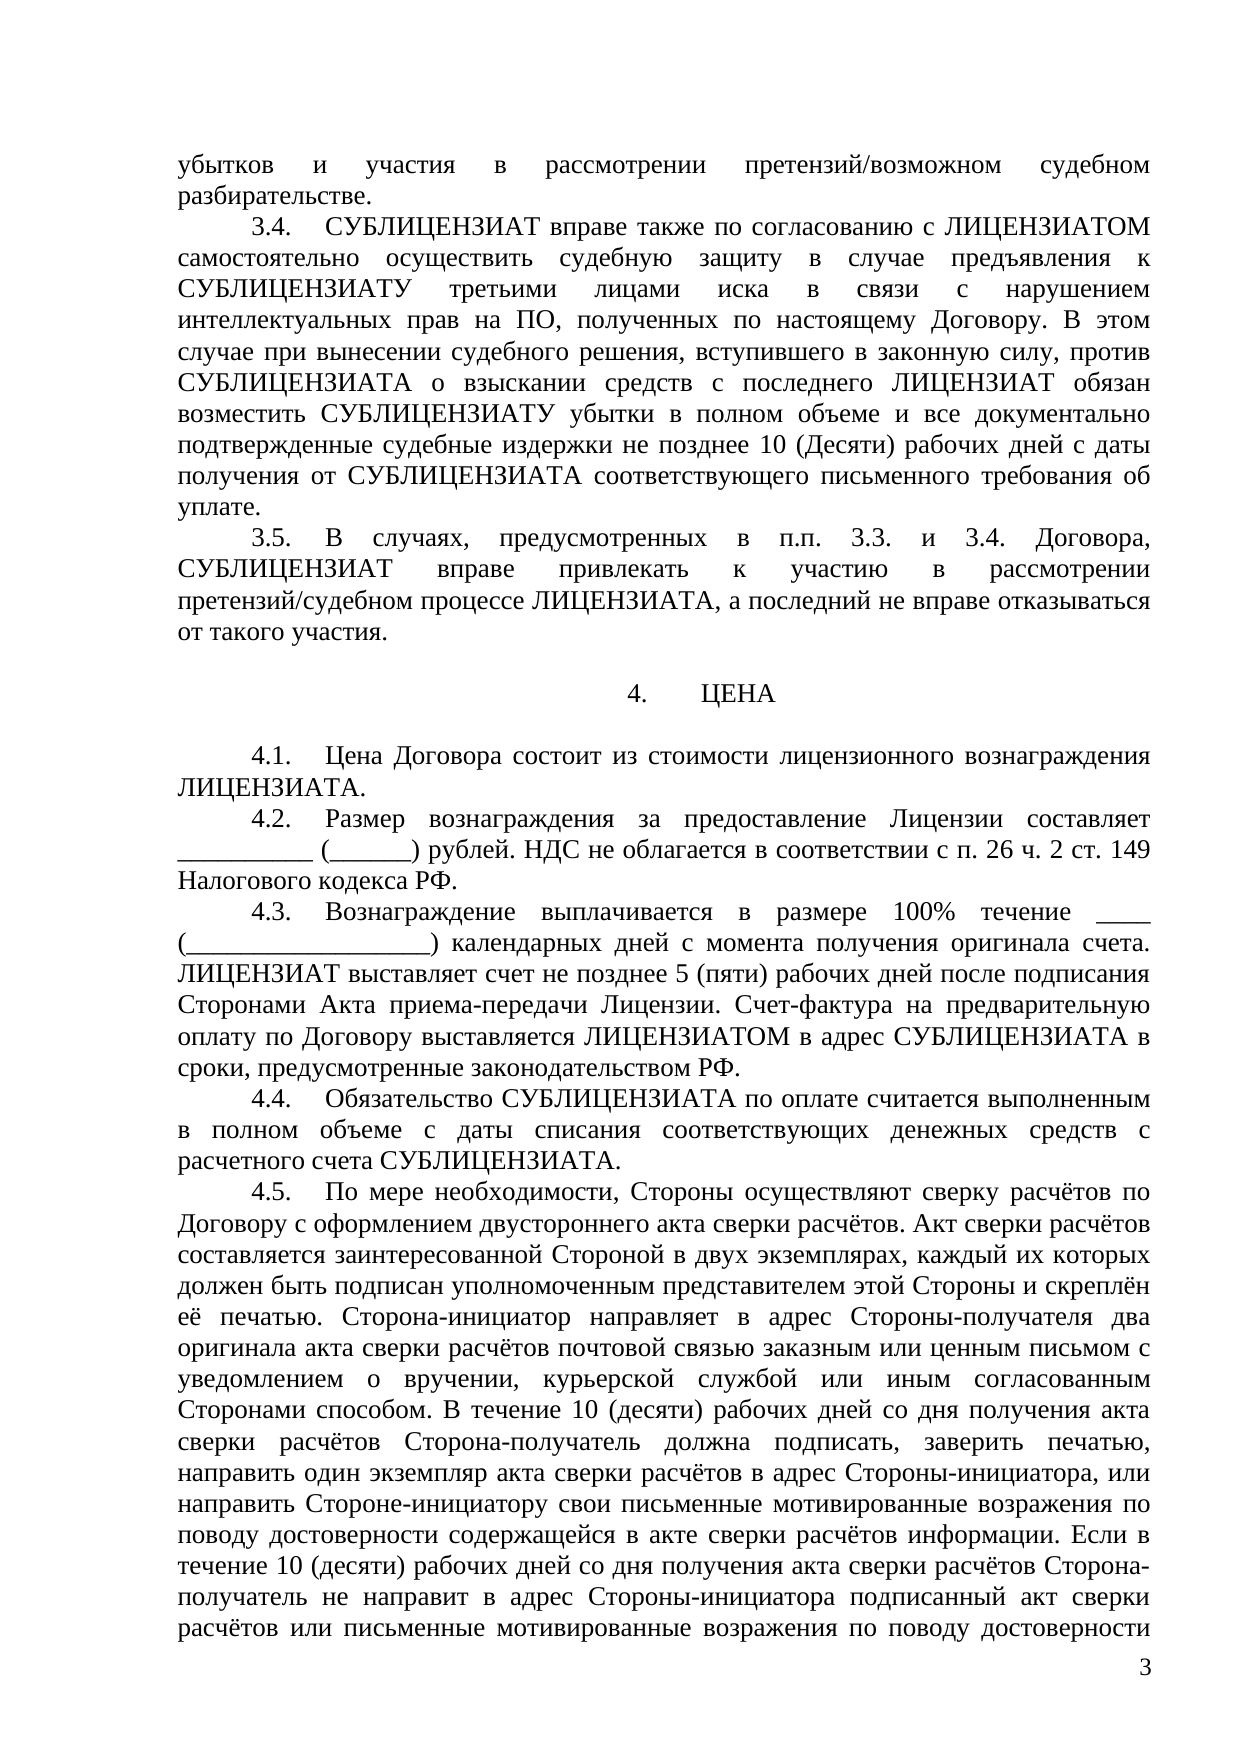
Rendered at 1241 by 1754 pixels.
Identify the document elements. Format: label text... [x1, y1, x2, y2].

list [177, 148, 1152, 210]
list СУБЛИЦЕНЗИАТ вправе также по согласованию с ЛИЦЕНЗИАТОМ самостоятельно осуществить судебную защиту в случае предъявления к СУБЛИЦЕНЗИАТУ третьими лицами иска в связи с нарушением интеллектуальных прав на ПО, полученных по настоящему Договору. В этом случае при вынесении судебного решения, вступившего в законную силу, против СУБЛИЦЕНЗИАТА о взыскании средств с последнего ЛИЦЕНЗИАТ обязан возместить СУБЛИЦЕНЗИАТУ убытки в полном объеме и все документально подтвержденные судебные издержки не позднее 10 (Десяти) рабочих дней с даты получения от СУБЛИЦЕНЗИАТА соответствующего письменного требования об уплате. [177, 210, 1152, 521]
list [177, 1176, 1152, 1643]
list Размер вознаграждения за предоставление Лицензии составляет __________ (______) рублей. НДС не облагается в соответствии с п. 26 ч. 2 ст. 149 Налогового кодекса РФ. [177, 802, 1152, 895]
list Вознаграждение выплачивается в размере 100% течение ____ (__________________) календарных дней с момента получения оригинала счета. ЛИЦЕНЗИАТ выставляет счет не позднее 5 (пяти) рабочих дней после подписания Сторонами Акта приема-передачи Лицензии. Счет-фактура на предварительную оплату по Договору выставляется ЛИЦЕНЗИАТОМ в адрес СУБЛИЦЕНЗИАТА в сроки, предусмотренные законодательством РФ. [177, 895, 1152, 1082]
list В случаях, предусмотренных в п.п. 3.3. и 3.4. Договора, СУБЛИЦЕНЗИАТ вправе привлекать к участию в рассмотрении претензий/судебном процессе ЛИЦЕНЗИАТА, а последний не вправе отказываться от такого участия. [177, 521, 1152, 646]
list ЦЕНА [177, 677, 1152, 708]
list Обязательство СУБЛИЦЕНЗИАТА по оплате считается выполненным в полном объеме с даты списания соответствующих денежных средств с расчетного счета СУБЛИЦЕНЗИАТА. [177, 1082, 1152, 1176]
list Цена Договора состоит из стоимости лицензионного вознаграждения ЛИЦЕНЗИАТА. [177, 739, 1152, 802]
